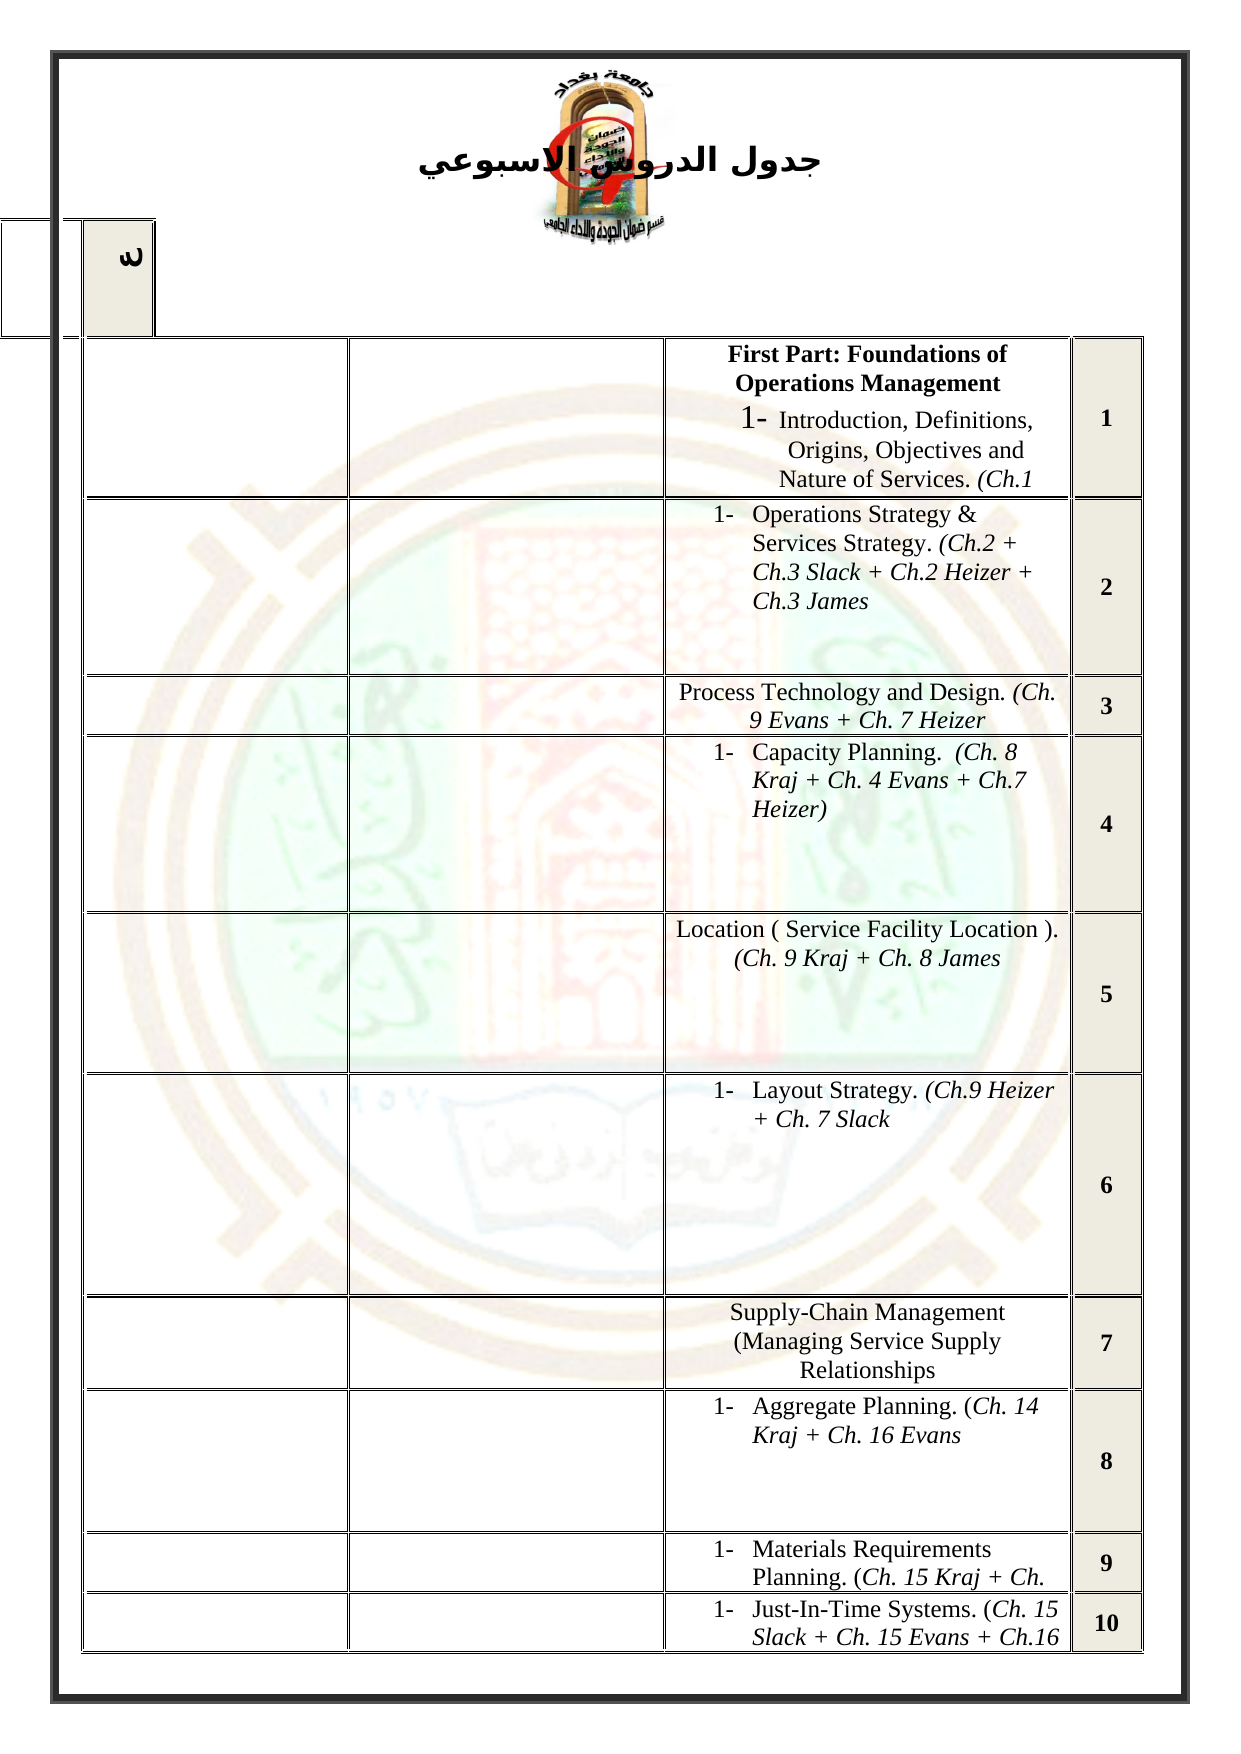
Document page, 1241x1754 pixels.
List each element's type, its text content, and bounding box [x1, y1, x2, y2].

table_cell [349, 1594, 664, 1651]
table_cell 6 [1071, 1072, 1142, 1294]
table_cell 9 [1073, 1531, 1141, 1591]
table_cell Supply-Chain Management (Managing Service Supply Relationships [664, 1294, 1071, 1388]
table_cell Layout Strategy. (Ch.9 Heizer + Ch. 7 Slack [664, 1072, 1071, 1294]
table_cell [84, 734, 347, 911]
table_cell Just-In-Time Systems. (Ch. 15 Slack + Ch. 15 Evans + Ch.16 Evans) [664, 1591, 1070, 1651]
table_cell Aggregate Planning. (Ch. 14 Kraj + Ch. 16 Evans [664, 1388, 1071, 1531]
table_cell [83, 1591, 349, 1651]
table_cell [84, 674, 347, 733]
table_cell Materials Requirements Planning. (Ch. 15 Kraj + Ch. 17 Evans + Ch.14 Heizer) [666, 1531, 1070, 1591]
picture [533, 67, 677, 141]
picture [533, 180, 677, 249]
table_cell [350, 1534, 663, 1591]
table_cell [350, 339, 663, 496]
table_cell [83, 911, 349, 1072]
table_cell 4 [1073, 734, 1141, 911]
table_cell [83, 336, 349, 496]
table_cell [350, 677, 663, 733]
table_cell [350, 737, 663, 911]
table_cell [84, 1531, 347, 1591]
table_header الاسبوع [83, 219, 154, 336]
table_cell [350, 500, 663, 673]
table_cell 1 [1071, 336, 1142, 496]
table_cell 2 [1073, 496, 1141, 673]
table_cell 8 [1071, 1388, 1142, 1531]
table_cell [350, 1391, 663, 1531]
table_cell First Part: Foundations of Operations Management Introduction, Definitions, Origins, Objectives and Nature of Services. (Ch.1 Slack + Ch.2 James) [664, 336, 1071, 496]
table_cell [350, 914, 663, 1072]
text جدول الدروس الاسبوعي [89, 141, 1152, 180]
table_cell [83, 1388, 349, 1531]
table_cell Process Technology and Design. (Ch. 9 Evans + Ch. 7 Heizer [666, 674, 1070, 733]
table_cell Operations Strategy & Services Strategy. (Ch.2 + Ch.3 Slack + Ch.2 Heizer + Ch.3 James [666, 496, 1070, 673]
table_cell 3 [1073, 674, 1141, 733]
table_cell [350, 1075, 663, 1294]
table_cell [83, 1072, 349, 1294]
table_cell [83, 1294, 349, 1388]
table_cell Capacity Planning. (Ch. 8 Kraj + Ch. 4 Evans + Ch.7 Heizer) [666, 734, 1070, 911]
table_cell [350, 1298, 663, 1388]
table_cell Location ( Service Facility Location ). (Ch. 9 Kraj + Ch. 8 James [664, 911, 1071, 1072]
table_cell 5 [1071, 911, 1142, 1072]
table_cell 10 [1073, 1591, 1142, 1651]
table_cell [84, 496, 347, 673]
table_cell 7 [1071, 1294, 1142, 1388]
